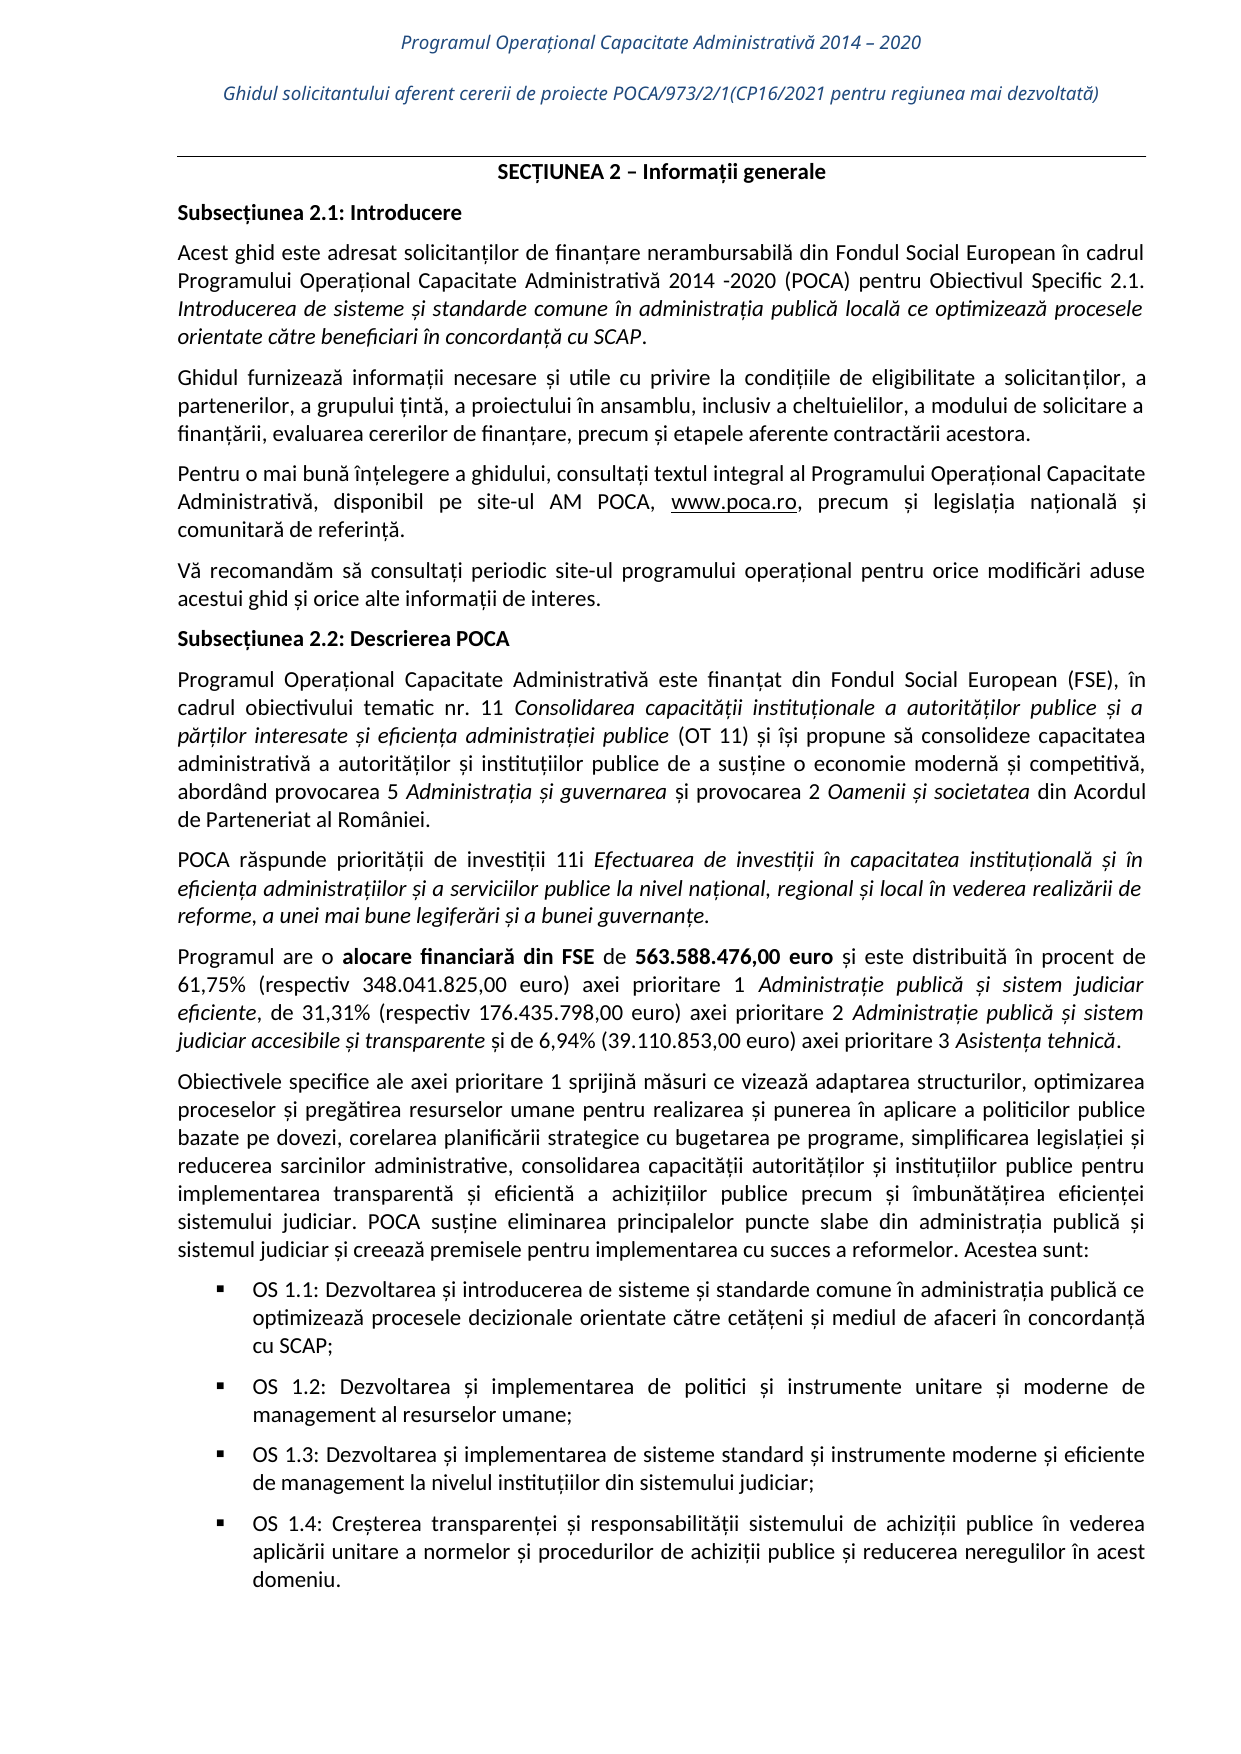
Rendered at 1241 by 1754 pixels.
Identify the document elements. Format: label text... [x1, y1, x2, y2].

text Pentru o mai bună înţelegere a ghidului, consultaţi textul integral al Programului Operațional Capacitate Administrativă, disponibil pe site-ul AM POCA, www.poca.ro, precum şi legislaţia naţională şi comunitară de referință. [177, 459, 1146, 543]
subtitle Subsecțiunea 2.1: Introducere [177, 198, 1146, 226]
text Vă recomandăm să consultaţi periodic site-ul programului operațional pentru orice modificări aduse acestui ghid şi orice alte informaţii de interes. [177, 556, 1146, 612]
list OS 1.1: Dezvoltarea și introducerea de sisteme și standarde comune în administrația publică ce optimizează procesele decizionale orientate către cetățeni și mediul de afaceri în concordanță cu SCAP; [215, 1275, 1146, 1359]
text Acest ghid este adresat solicitanților de finanțare nerambursabilă din Fondul Social European în cadrul Programului Operaţional Capacitate Administrativă 2014 -2020 (POCA) pentru Obiectivul Specific 2.1. Introducerea de sisteme și standarde comune în administrația publică locală ce optimizează procesele orientate către beneficiari în concordanță cu SCAP. [177, 238, 1146, 350]
subtitle SECȚIUNEA 2 – Informații generale [177, 157, 1146, 185]
text Programul Operațional Capacitate Administrativă este finanţat din Fondul Social European (FSE), în cadrul obiectivului tematic nr. 11 Consolidarea capacității instituționale a autorităților publice și a părților interesate și eficiența administrației publice (OT 11) și își propune să consolideze capacitatea administrativă a autorităților și instituțiilor publice de a susţine o economie modernă și competitivă, abordând provocarea 5 Administrația și guvernarea și provocarea 2 Oamenii și societatea din Acordul de Parteneriat al României. [177, 665, 1146, 833]
list OS 1.4: Creșterea transparenței și responsabilității sistemului de achiziții publice în vederea aplicării unitare a normelor și procedurilor de achiziții publice și reducerea neregulilor în acest domeniu. [215, 1509, 1146, 1593]
subtitle Subsecțiunea 2.2: Descrierea POCA [177, 624, 1146, 652]
text POCA răspunde priorităţii de investiţii 11i Efectuarea de investiții în capacitatea instituțională și în eficiența administrațiilor și a serviciilor publice la nivel național, regional și local în vederea realizării de reforme, a unei mai bune legiferări și a bunei guvernanțe. [177, 846, 1146, 930]
text Programul are o alocare financiară din FSE de 563.588.476,00 euro și este distribuită în procent de 61,75% (respectiv 348.041.825,00 euro) axei prioritare 1 Administrație publică și sistem judiciar eficiente, de 31,31% (respectiv 176.435.798,00 euro) axei prioritare 2 Administrație publică și sistem judiciar accesibile și transparente și de 6,94% (39.110.853,00 euro) axei prioritare 3 Asistența tehnică. [177, 942, 1146, 1054]
text Obiectivele specifice ale axei prioritare 1 sprijină măsuri ce vizează adaptarea structurilor, optimizarea proceselor și pregătirea resurselor umane pentru realizarea și punerea în aplicare a politicilor publice bazate pe dovezi, corelarea planificării strategice cu bugetarea pe programe, simplificarea legislației și reducerea sarcinilor administrative, consolidarea capacității autorităților și instituțiilor publice pentru implementarea transparentă și eficientă a achizițiilor publice precum și îmbunătățirea eficienței sistemului judiciar. POCA susține eliminarea principalelor puncte slabe din administrația publică și sistemul judiciar și creează premisele pentru implementarea cu succes a reformelor. Acestea sunt: [177, 1067, 1146, 1263]
list OS 1.2: Dezvoltarea și implementarea de politici și instrumente unitare și moderne de management al resurselor umane; [215, 1372, 1146, 1428]
list OS 1.3: Dezvoltarea și implementarea de sisteme standard și instrumente moderne și eficiente de management la nivelul instituțiilor din sistemului judiciar; [215, 1441, 1146, 1497]
text Ghidul furnizează informaţii necesare și utile cu privire la condițiile de eligibilitate a solicitanţilor, a partenerilor, a grupului țintă, a proiectului în ansamblu, inclusiv a cheltuielilor, a modului de solicitare a finanţării, evaluarea cererilor de finanțare, precum și etapele aferente contractării acestora. [177, 363, 1146, 447]
